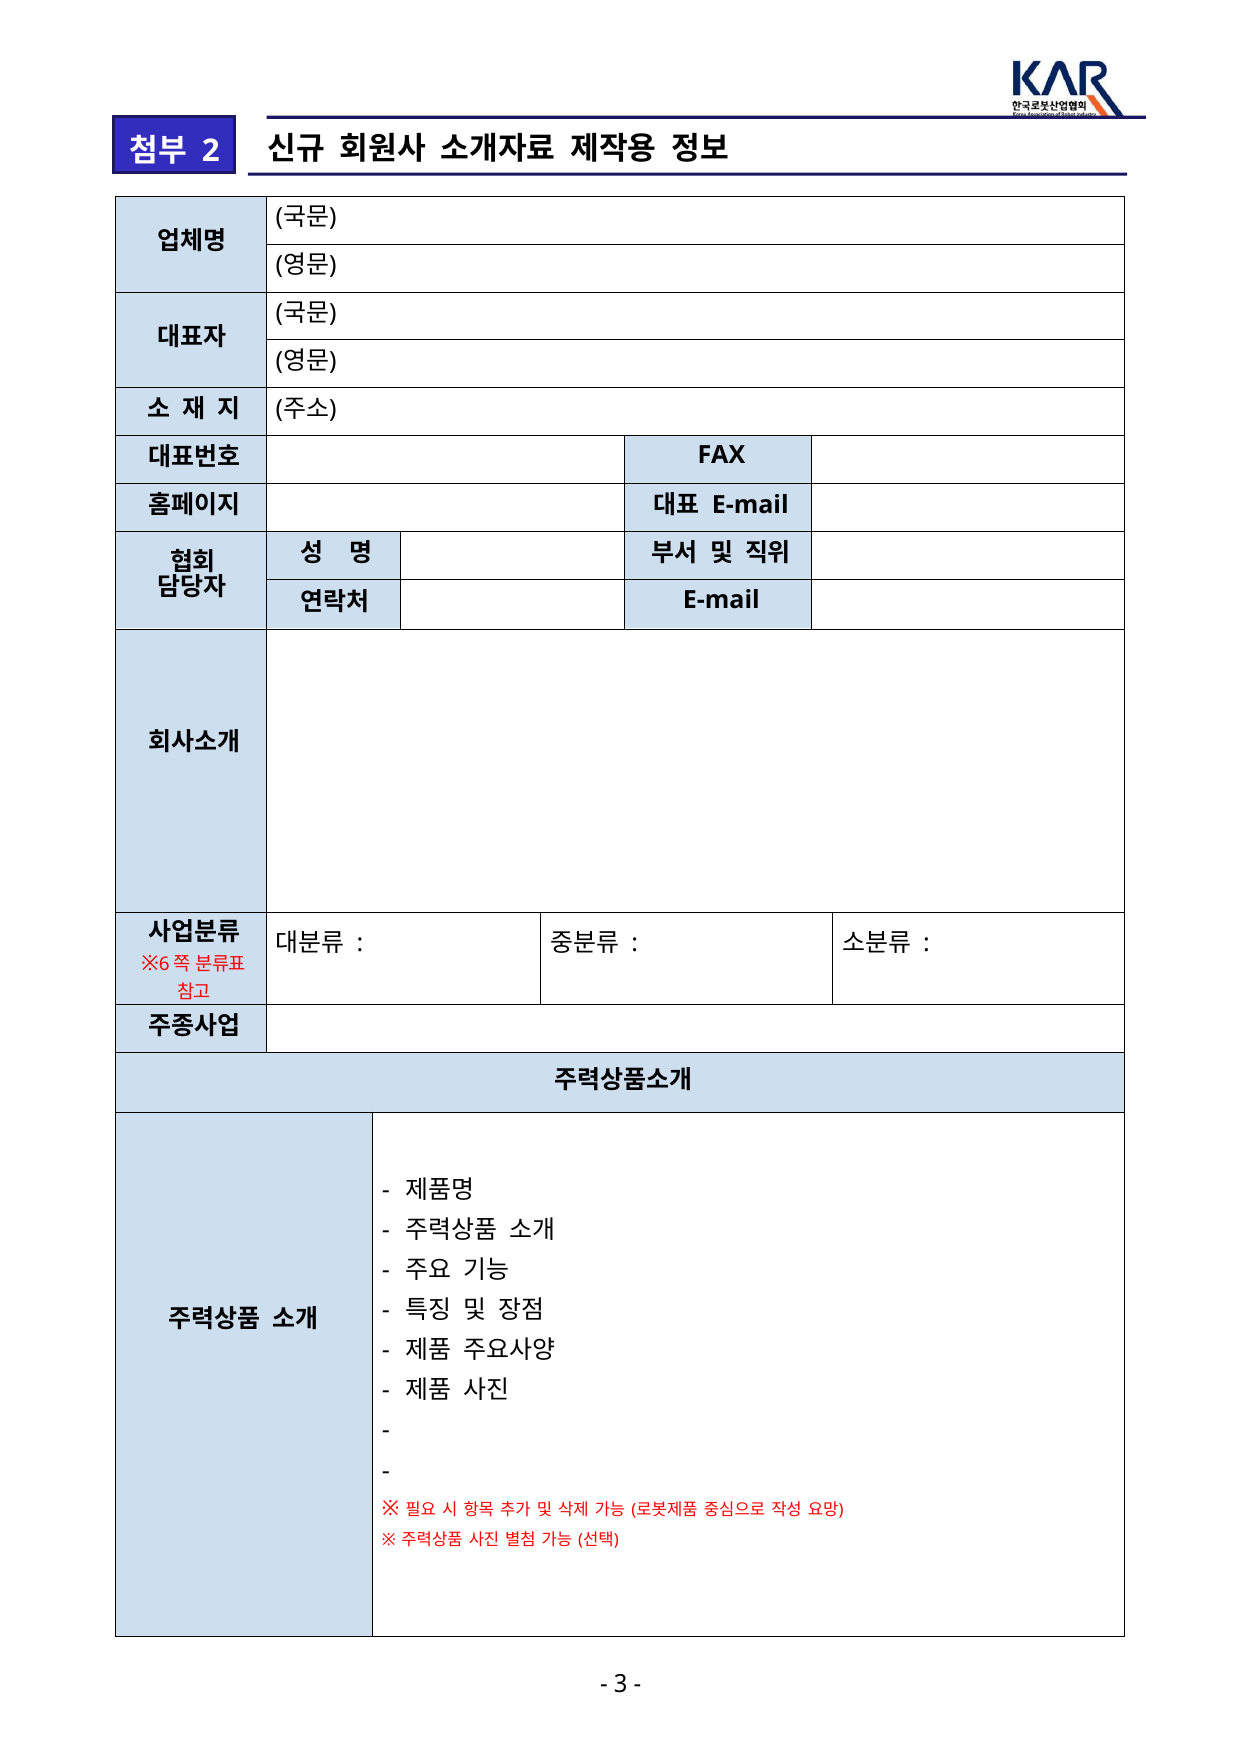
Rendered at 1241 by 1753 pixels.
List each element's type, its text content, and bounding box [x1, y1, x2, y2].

table_cell (주소) [267, 388, 1124, 435]
table_cell (영문) [267, 245, 1124, 291]
table_cell [401, 580, 624, 628]
table_cell [812, 532, 1124, 579]
table_cell 대분류 : [267, 913, 540, 1004]
table_cell [267, 630, 1124, 912]
table_cell [812, 484, 1124, 531]
picture [1010, 58, 1125, 115]
text - 3 - [318, 1665, 922, 1699]
table_cell 협회 담당자 [116, 532, 266, 628]
table_cell [267, 1005, 1124, 1052]
table_cell 연락처 [267, 580, 400, 628]
table_cell 사업분류 ※6쪽 분류표 참고 [116, 913, 266, 1004]
table_cell 성 명 [267, 532, 400, 579]
table_cell 제품명 주력상품 소개 주요 기능 특징 및 장점 제품 주요사양 제품 사진 - - ※ 필요 시 항목 추가 및 삭제 가능 (로봇제품 중심으로 작성 요망) ※ 주력상품 사진 별첨 가능 (선택) [373, 1113, 1124, 1636]
table_cell 주력상품소개 [116, 1053, 1124, 1112]
table_cell 소 재 지 [116, 388, 266, 435]
table_cell [267, 436, 624, 483]
table_cell 회사소개 [116, 630, 266, 912]
table_cell 대표자 [116, 293, 266, 387]
table_cell 주력상품 소개 [116, 1113, 372, 1636]
table_cell 소분류 : [833, 913, 1124, 1004]
table_header 업체명 [116, 197, 266, 291]
table_cell 홈페이지 [116, 484, 266, 531]
table_cell (국문) [267, 293, 1124, 339]
table_cell [267, 484, 624, 531]
table_cell 부서 및 직위 [625, 532, 811, 579]
table_cell 주종사업 [116, 1005, 266, 1052]
subtitle 신규 회원사 소개자료 제작용 정보 [267, 119, 1140, 170]
table_cell (영문) [267, 340, 1124, 387]
table_cell FAX [625, 436, 811, 483]
table_cell 대표 E-mail [625, 484, 811, 531]
table_cell 중분류 : [541, 913, 832, 1004]
table_cell [401, 532, 624, 579]
table_header (국문) [267, 197, 1124, 243]
table_cell 대표번호 [116, 436, 266, 483]
table_cell [812, 580, 1124, 628]
table_cell [812, 436, 1124, 483]
table_cell E-mail [625, 580, 811, 628]
